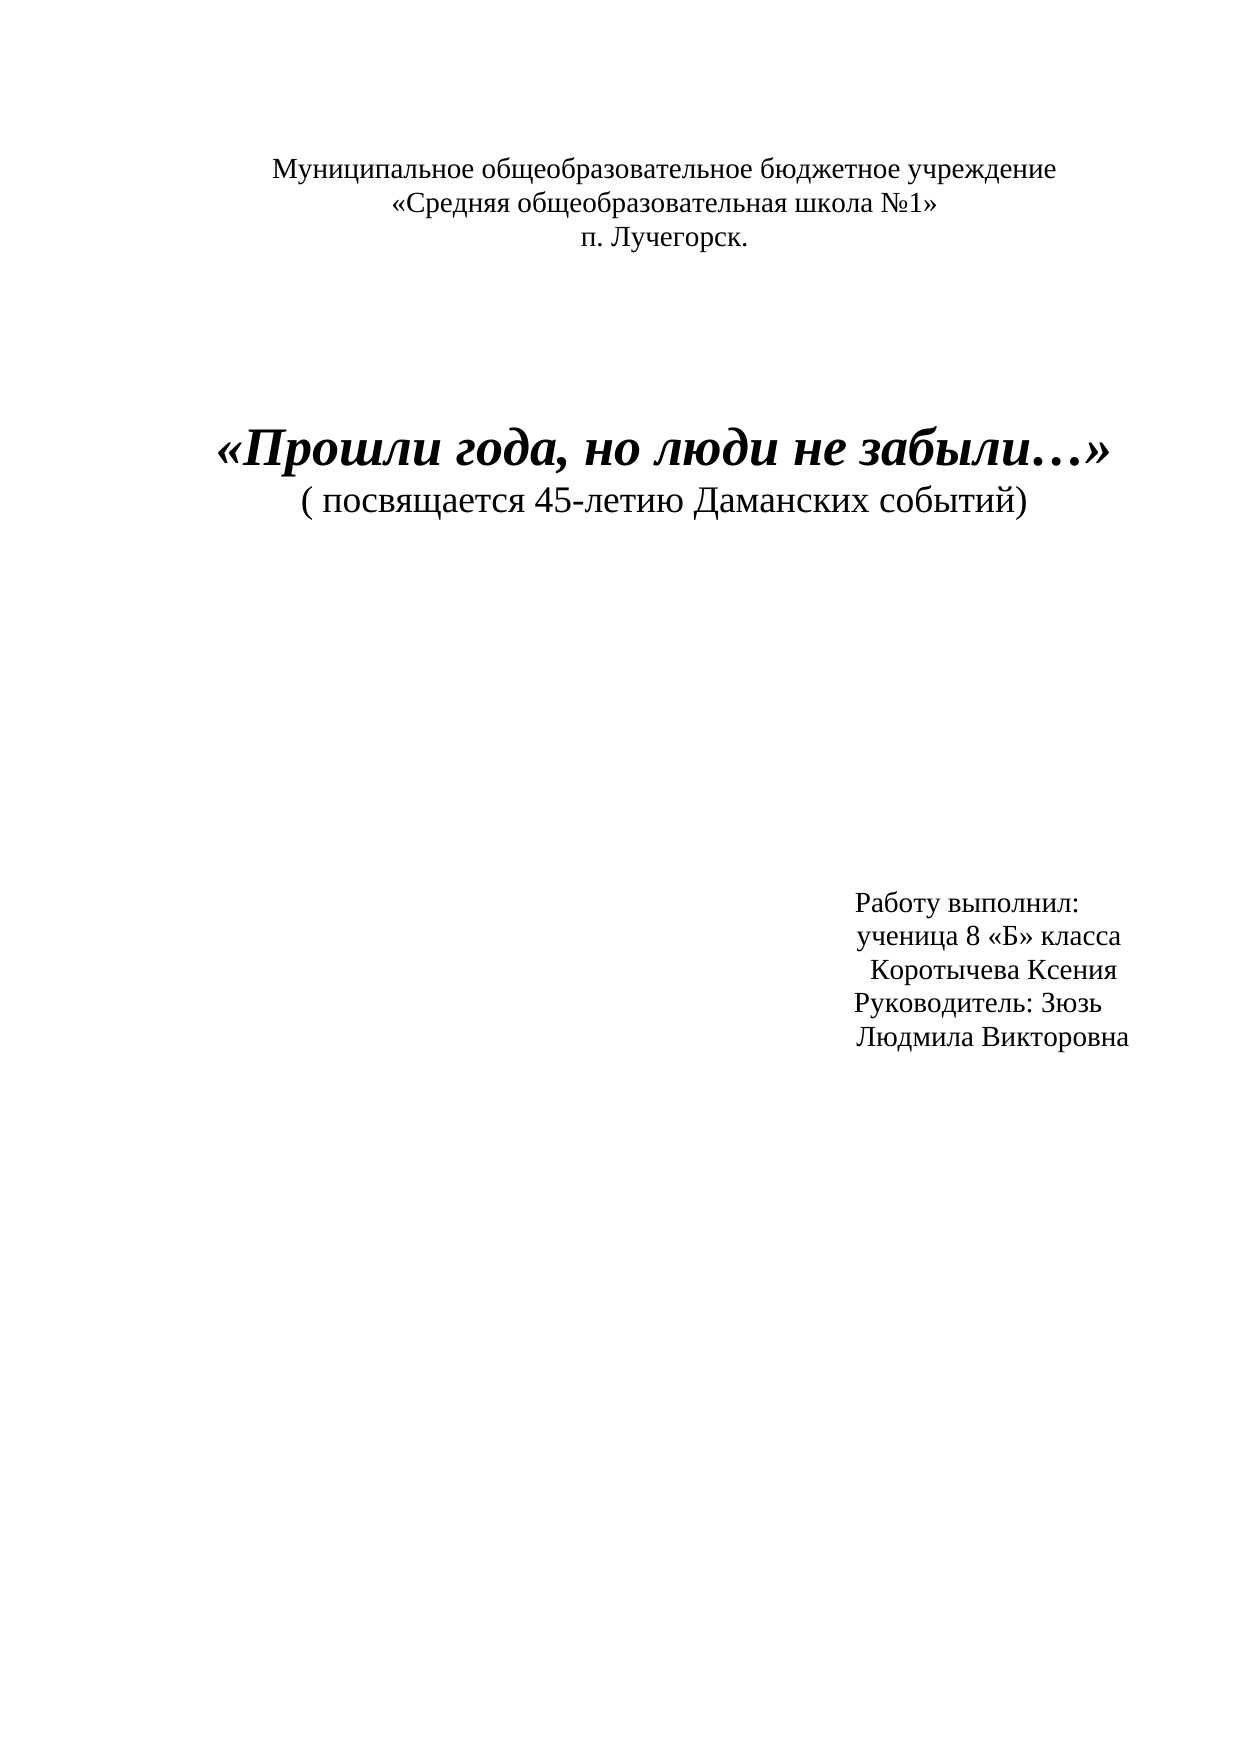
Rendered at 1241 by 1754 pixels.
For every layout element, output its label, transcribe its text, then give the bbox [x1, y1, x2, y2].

text «Прошли года, но люди не забыли…» [177, 415, 1152, 477]
text «Средняя общеобразовательная школа №1» [177, 185, 1152, 219]
text Руководитель: Зюзь [177, 985, 1152, 1019]
text п. Лучегорск. [177, 219, 1152, 252]
text Коротычева Ксения [177, 952, 1152, 985]
text Муниципальное общеобразовательное бюджетное учреждение [177, 152, 1152, 185]
text ученица 8 «Б» класса [177, 918, 1152, 952]
text Работу выполнил: [177, 885, 1152, 918]
text ( посвящается 45-летию Даманских событий) [177, 477, 1152, 521]
text Людмила Викторовна [177, 1019, 1152, 1052]
